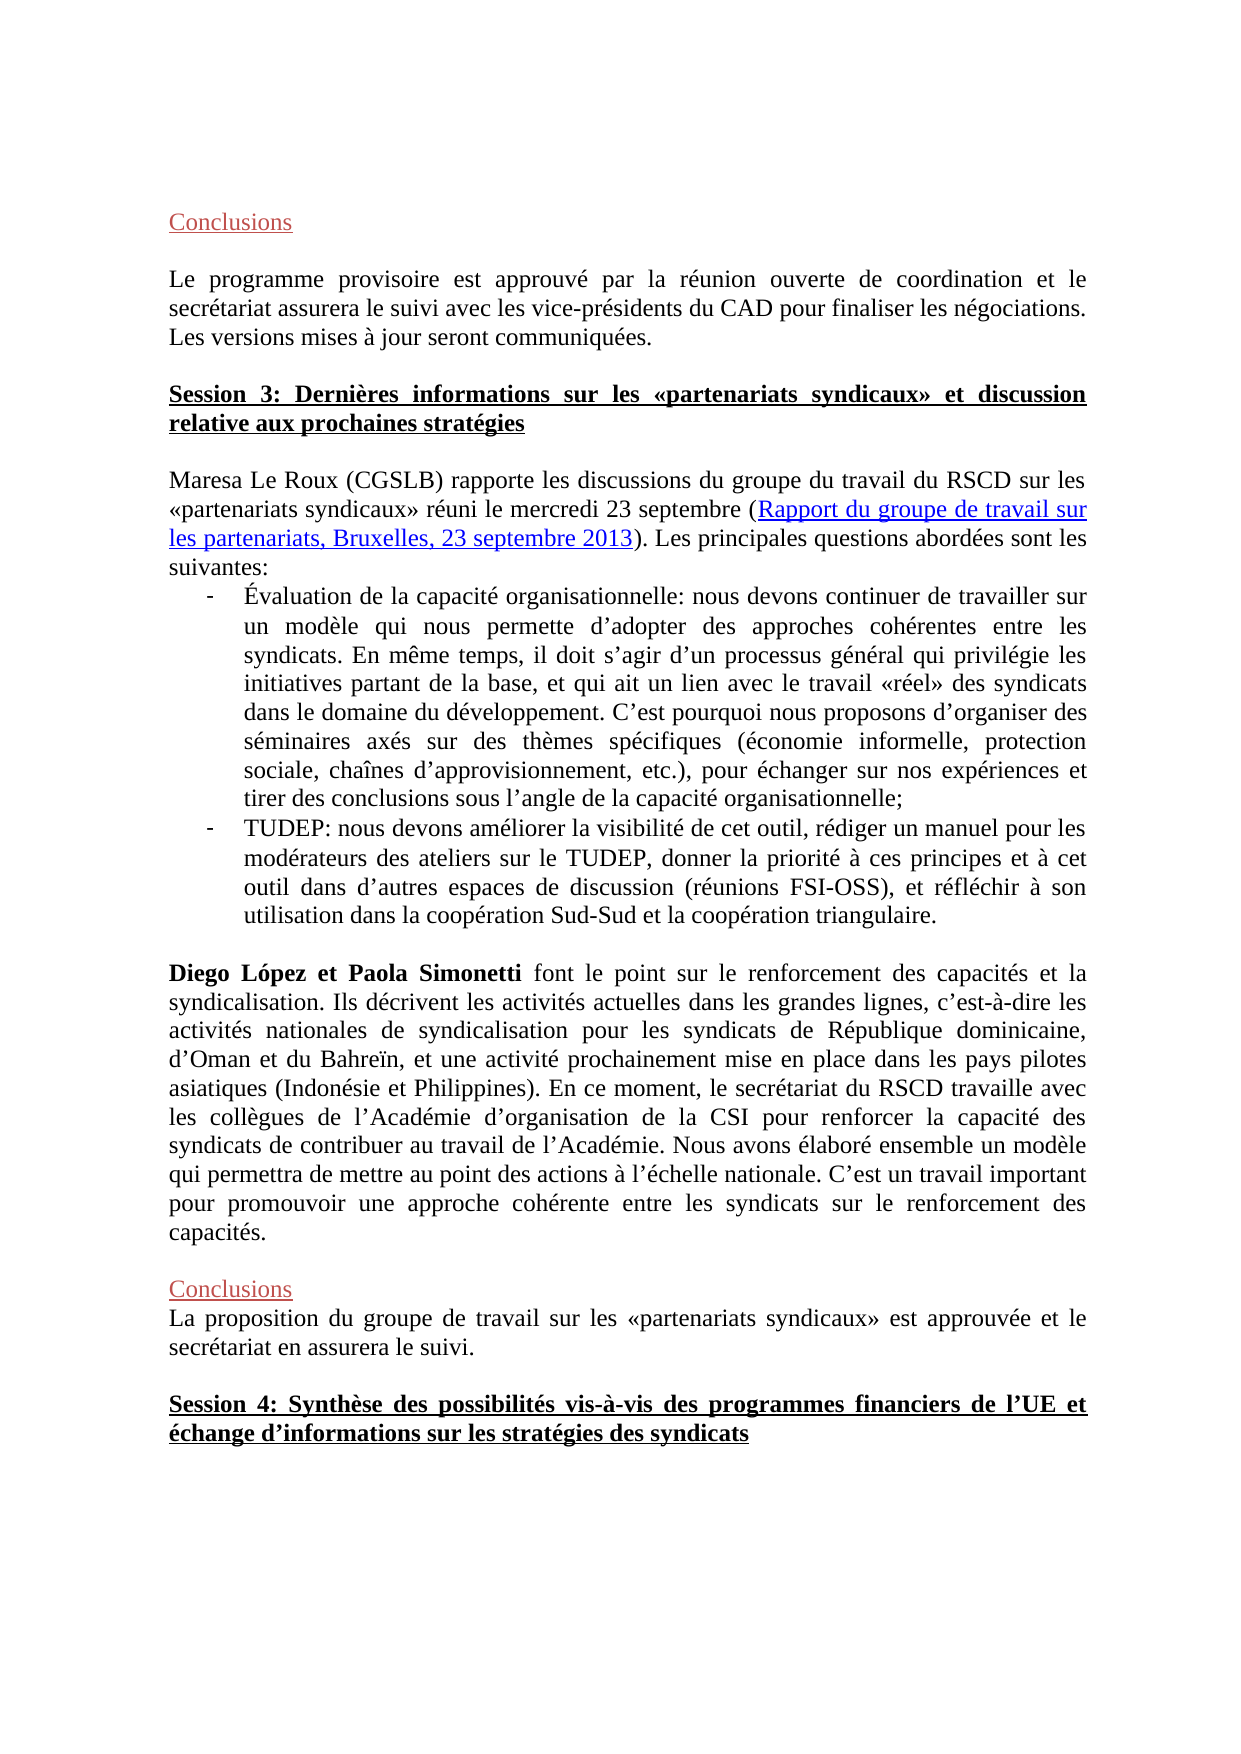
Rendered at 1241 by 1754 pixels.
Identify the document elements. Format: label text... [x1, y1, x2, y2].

text Diego López et Paola Simonetti font le point sur le renforcement des capacités et la syndicalisation. Ils décrivent les activités actuelles dans les grandes lignes, c’est-à-dire les activités nationales de syndicalisation pour les syndicats de République dominicaine, d’Oman et du Bahreïn, et une activité prochainement mise en place dans les pays pilotes asiatiques (Indonésie et Philippines). En ce moment, le secrétariat du RSCD travaille avec les collègues de l’Académie d’organisation de la CSI pour renforcer la capacité des syndicats de contribuer au travail de l’Académie. Nous avons élaboré ensemble un modèle qui permettra de mettre au point des actions à l’échelle nationale. C’est un travail important pour promouvoir une approche cohérente entre les syndicats sur le renforcement des capacités. [169, 958, 1087, 1245]
text Conclusions [169, 207, 1087, 236]
list TUDEP: nous devons améliorer la visibilité de cet outil, rédiger un manuel pour les modérateurs des ateliers sur le TUDEP, donner la priorité à ces principes et à cet outil dans d’autres espaces de discussion (réunions FSI-OSS), et réfléchir à son utilisation dans la coopération Sud-Sud et la coopération triangulaire. [206, 812, 1087, 929]
text La proposition du groupe de travail sur les «partenariats syndicaux» est approuvée et le secrétariat en assurera le suivi. [169, 1303, 1087, 1360]
text Conclusions [169, 1274, 1087, 1303]
list Évaluation de la capacité organisationnelle: nous devons continuer de travailler sur un modèle qui nous permette d’adopter des approches cohérentes entre les syndicats. En même temps, il doit s’agir d’un processus général qui privilégie les initiatives partant de la base, et qui ait un lien avec le travail «réel» des syndicats dans le domaine du développement. C’est pourquoi nous proposons d’organiser des séminaires axés sur des thèmes spécifiques (économie informelle, protection sociale, chaînes d’approvisionnement, etc.), pour échanger sur nos expériences et tirer des conclusions sous l’angle de la capacité organisationnelle; [206, 581, 1087, 812]
text Session 4: Synthèse des possibilités vis-à-vis des programmes financiers de l’UE et échange d’informations sur les stratégies des syndicats [169, 1416, 1087, 1447]
text Session 3: Dernières informations sur les «partenariats syndicaux» et discussion relative aux prochaines stratégies [169, 379, 1087, 404]
text Session 3: Dernières informations sur les «partenariats syndicaux» et discussion relative aux prochaines stratégies [169, 406, 1087, 437]
text Le programme provisoire est approuvé par la réunion ouverte de coordination et le secrétariat assurera le suivi avec les vice-présidents du CAD pour finaliser les négociations. Les versions mises à jour seront communiquées. [169, 264, 1087, 351]
text Session 4: Synthèse des possibilités vis-à-vis des programmes financiers de l’UE et échange d’informations sur les stratégies des syndicats [169, 1389, 1087, 1414]
text Maresa Le Roux (CGSLB) rapporte les discussions du groupe du travail du RSCD sur les «partenariats syndicaux» réuni le mercredi 23 septembre (Rapport du groupe de travail sur les partenariats, Bruxelles, 23 septembre 2013). Les principales questions abordées sont les suivantes: [169, 466, 1087, 581]
